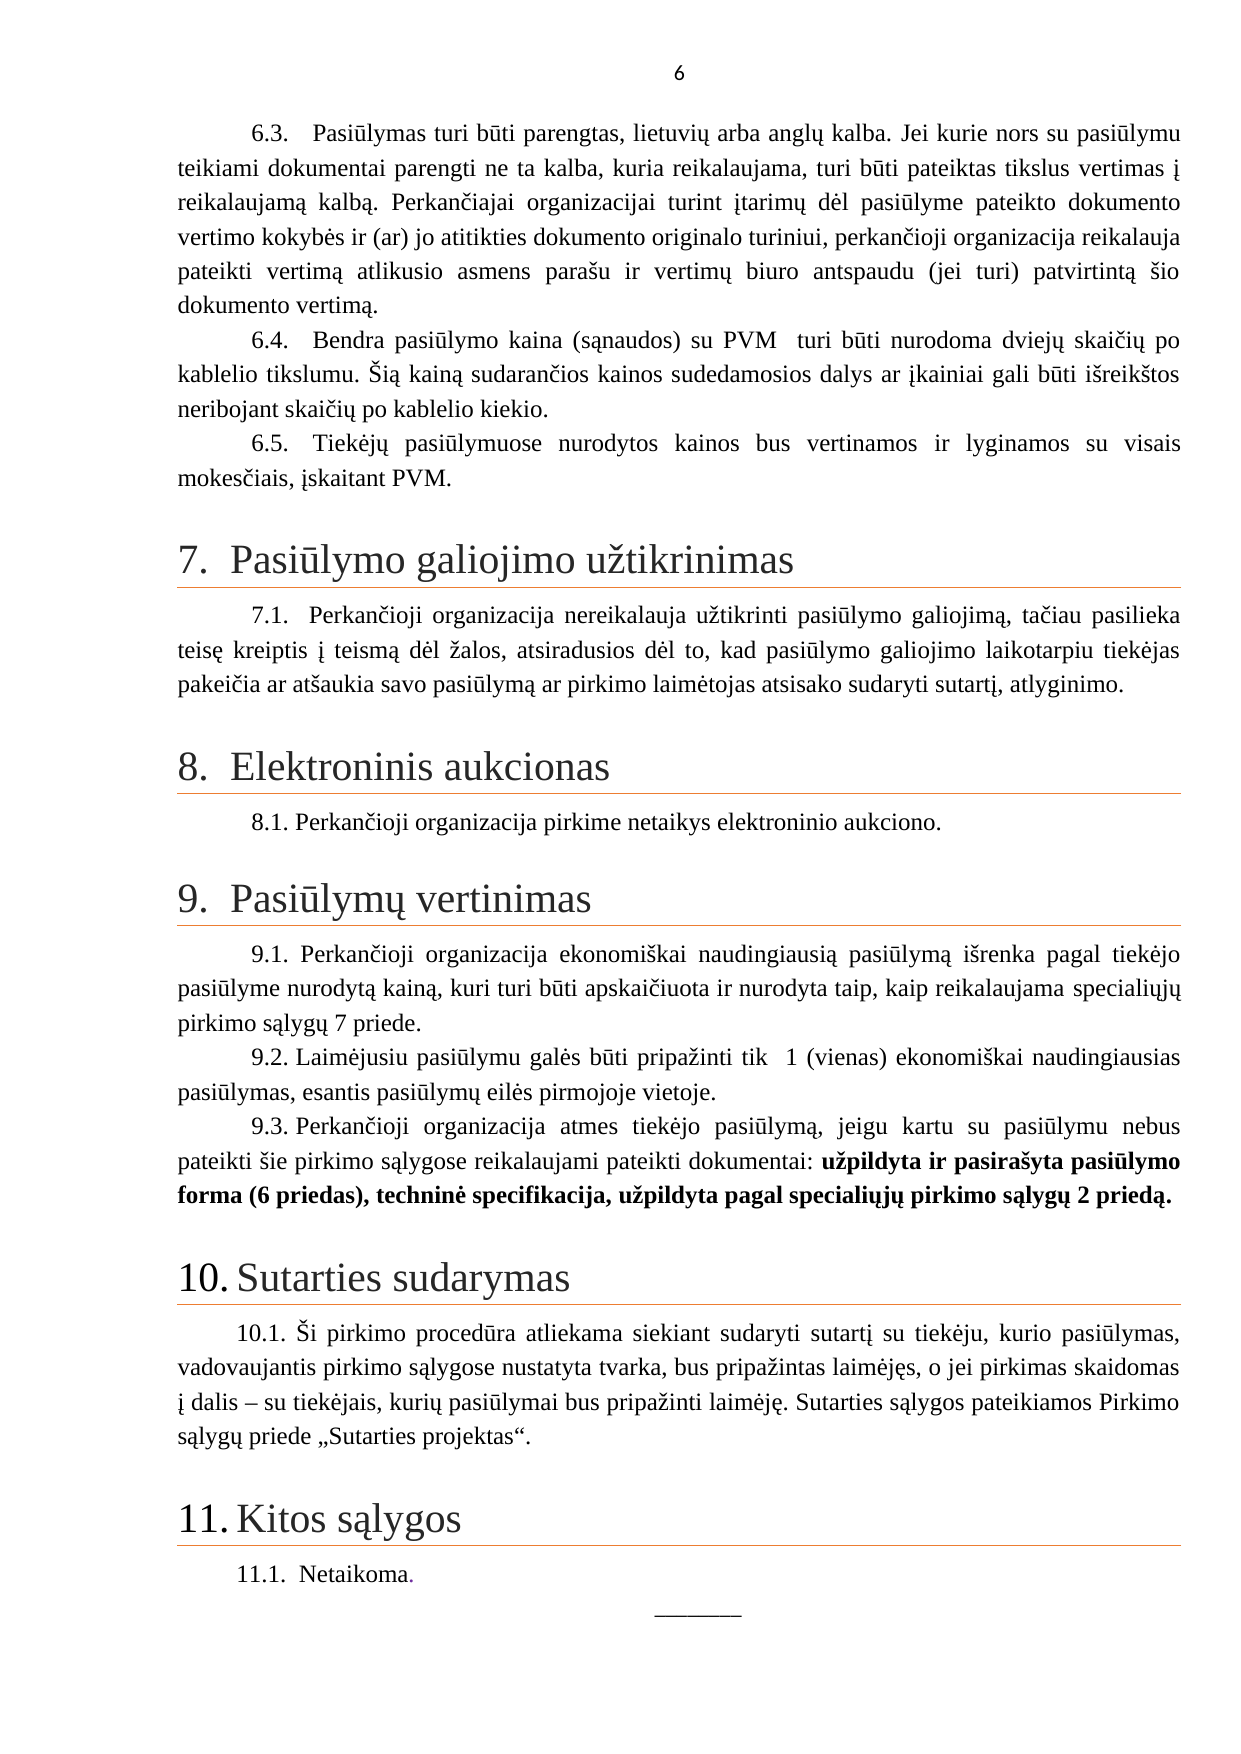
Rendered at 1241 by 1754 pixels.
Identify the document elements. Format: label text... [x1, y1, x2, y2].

subtitle Elektroninis aukcionas [177, 741, 1181, 793]
list 9.1. Perkančioji organizacija ekonomiškai naudingiausią pasiūlymą išrenka pagal tiekėjo pasiūlyme nurodytą kainą, kuri turi būti apskaičiuota ir nurodyta taip, kaip reikalaujama specialiųjų pirkimo sąlygų 7 priede. [177, 939, 1181, 1037]
subtitle Kitos sąlygos [177, 1493, 1181, 1545]
list 11.1. Netaikoma. [177, 1559, 1181, 1588]
list Tiekėjų pasiūlymuose nurodytos kainos bus vertinamos ir lyginamos su visais mokesčiais, įskaitant PVM. [177, 428, 1181, 492]
list ________ [215, 1593, 1181, 1620]
subtitle Pasiūlymų vertinimas [177, 873, 1181, 925]
list Perkančioji organizacija atmes tiekėjo pasiūlymą, jeigu kartu su pasiūlymu nebus pateikti šie pirkimo sąlygose reikalaujami pateikti dokumentai: užpildyta ir pasirašyta pasiūlymo forma (6 priedas), techninė specifikacija, užpildyta pagal specialiųjų pirkimo sąlygų 2 priedą. [177, 1111, 1181, 1209]
list Bendra pasiūlymo kaina (sąnaudos) su PVM turi būti nurodoma dviejų skaičių po kablelio tikslumu. Šią kainą sudarančios kainos sudedamosios dalys ar įkainiai gali būti išreikštos neribojant skaičių po kablelio kiekio. [177, 325, 1181, 423]
subtitle Pasiūlymo galiojimo užtikrinimas [177, 535, 1181, 587]
text 8.1. Perkančioji organizacija pirkime netaikys elektroninio aukciono. [251, 807, 1181, 836]
list Laimėjusiu pasiūlymu galės būti pripažinti tik 1 (vienas) ekonomiškai naudingiausias pasiūlymas, esantis pasiūlymų eilės pirmojoje vietoje. [177, 1042, 1181, 1106]
list Pasiūlymas turi būti parengtas, lietuvių arba anglų kalba. Jei kurie nors su pasiūlymu teikiami dokumentai parengti ne ta kalba, kuria reikalaujama, turi būti pateiktas tikslus vertimas į reikalaujamą kalbą. Perkančiajai organizacijai turint įtarimų dėl pasiūlyme pateikto dokumento vertimo kokybės ir (ar) jo atitikties dokumento originalo turiniui, perkančioji organizacija reikalauja pateikti vertimą atlikusio asmens parašu ir vertimų biuro antspaudu (jei turi) patvirtintą šio dokumento vertimą. [177, 118, 1181, 319]
list 10.1. Ši pirkimo procedūra atliekama siekiant sudaryti sutartį su tiekėju, kurio pasiūlymas, vadovaujantis pirkimo sąlygose nustatyta tvarka, bus pripažintas laimėjęs, o jei pirkimas skaidomas į dalis – su tiekėjais, kurių pasiūlymai bus pripažinti laimėję. Sutarties sąlygos pateikiamos Pirkimo sąlygų priede „Sutarties projektas“. [177, 1318, 1181, 1450]
list 7.1. Perkančioji organizacija nereikalauja užtikrinti pasiūlymo galiojimą, tačiau pasilieka teisę kreiptis į teismą dėl žalos, atsiradusios dėl to, kad pasiūlymo galiojimo laikotarpiu tiekėjas pakeičia ar atšaukia savo pasiūlymą ar pirkimo laimėtojas atsisako sudaryti sutartį, atlyginimo. [177, 601, 1181, 698]
subtitle Sutarties sudarymas [177, 1252, 1181, 1304]
